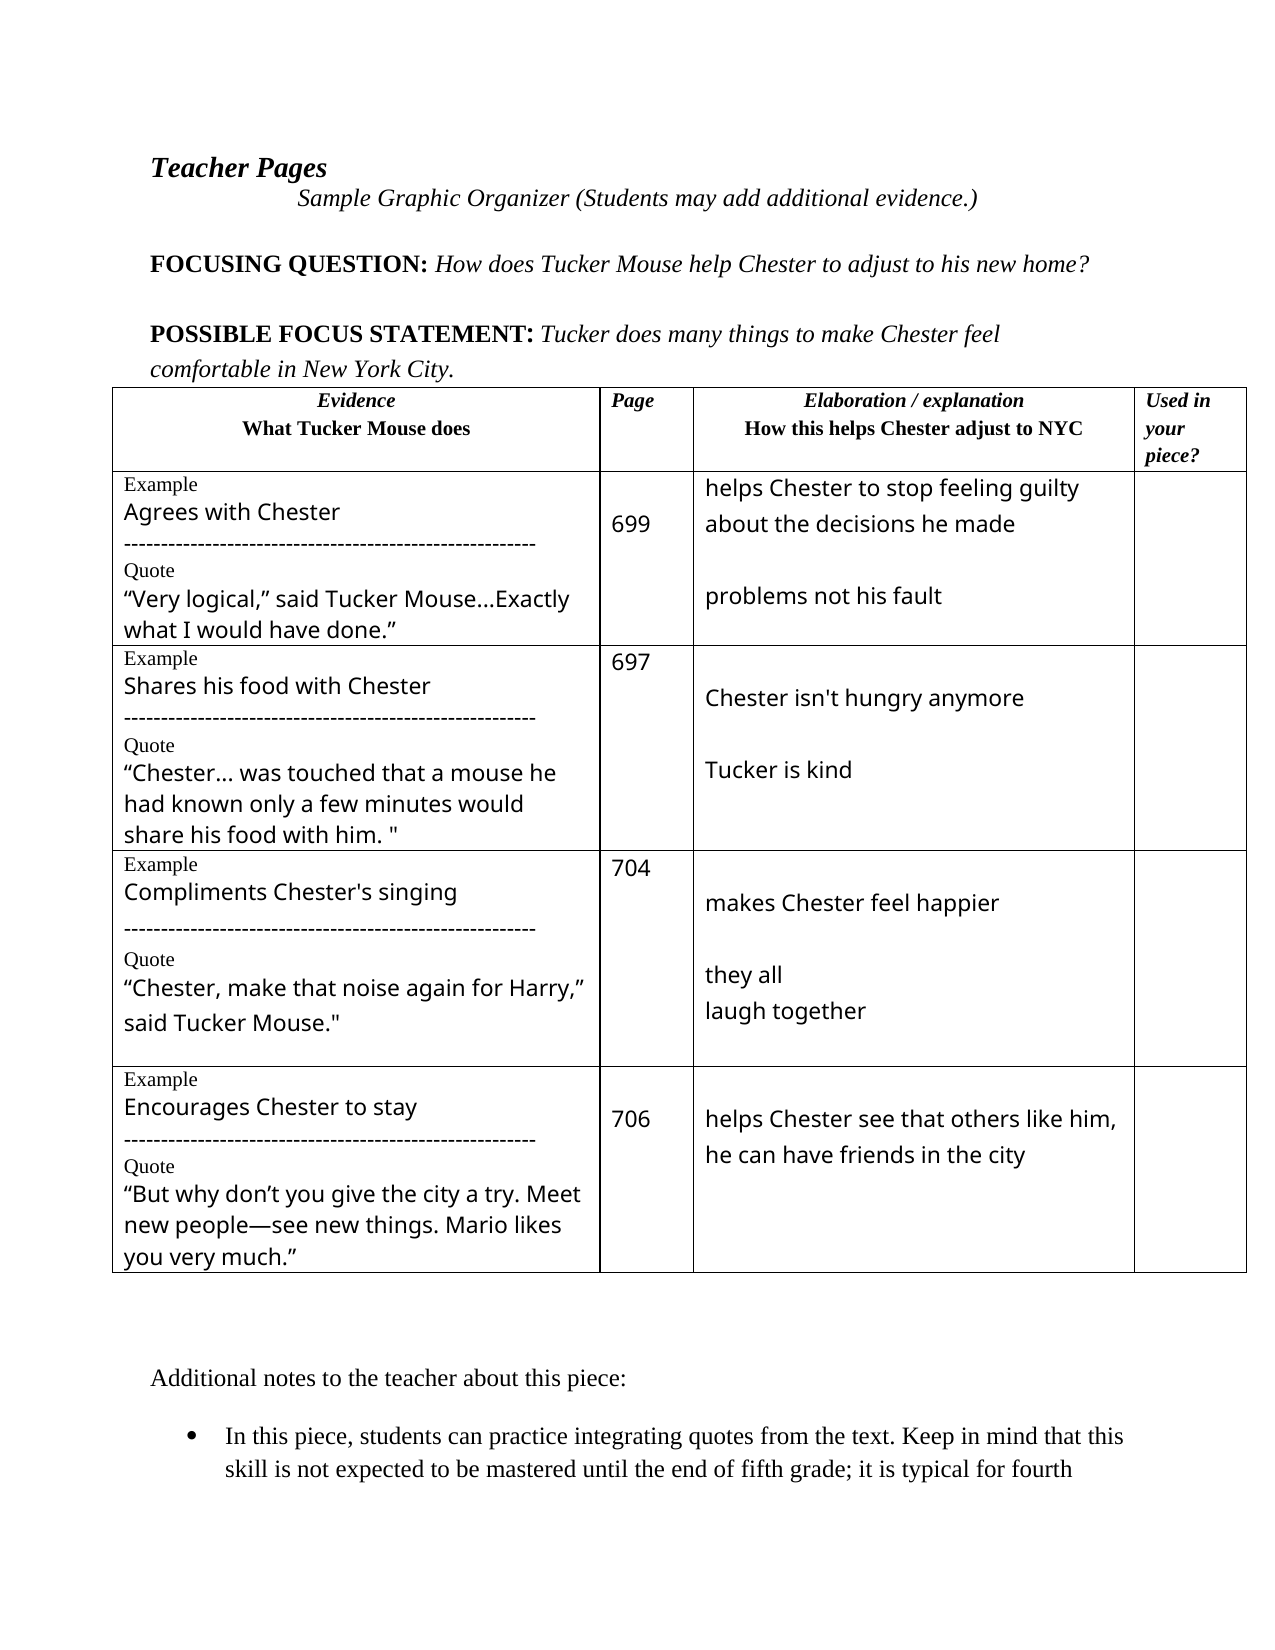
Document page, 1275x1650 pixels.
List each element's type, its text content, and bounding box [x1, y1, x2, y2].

table_cell [1135, 646, 1246, 850]
text Teacher Pages [150, 150, 1125, 183]
text Sample Graphic Organizer (Students may add additional evidence.) [150, 183, 1125, 212]
text Additional notes to the teacher about this piece: [150, 1363, 1125, 1392]
table_cell 704 [601, 851, 693, 1066]
table_cell [1135, 472, 1246, 645]
table_cell helps Chester to stop feeling guilty about the decisions he made problems not his fault [694, 472, 1134, 645]
table_header Used in your piece? [1135, 388, 1246, 471]
table_cell helps Chester see that others like him, he can have friends in the city [694, 1067, 1134, 1272]
text POSSIBLE FOCUS STATEMENT: Tucker does many things to make Chester feel comfortable in New York City. [150, 316, 1125, 383]
table_cell 699 [601, 472, 693, 645]
table_cell Example Encourages Chester to stay -------------------------------------------------------- Quote “But why don’t you give the city a try. Meet new people—see new things. Mario likes you very much.” [113, 1067, 599, 1272]
table_cell [1135, 851, 1246, 1066]
table_cell makes Chester feel happier they all laugh together [694, 851, 1134, 1066]
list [187, 1421, 1125, 1482]
table_cell Example Shares his food with Chester -------------------------------------------------------- Quote “Chester... was touched that a mouse he had known only a few minutes would share his food with him. " [113, 646, 599, 850]
table_cell [1135, 1067, 1246, 1272]
table_cell 706 [601, 1067, 693, 1272]
text FOCUSING QUESTION: How does Tucker Mouse help Chester to adjust to his new home? [150, 249, 1125, 278]
table_header Evidence What Tucker Mouse does [113, 388, 599, 471]
table_cell Example Agrees with Chester -------------------------------------------------------- Quote “Very logical,” said Tucker Mouse...Exactly what I would have done.” [113, 472, 599, 645]
table_cell Chester isn't hungry anymore Tucker is kind [694, 646, 1134, 850]
table_header Page [601, 388, 693, 471]
table_cell 697 [601, 646, 693, 850]
table_header Elaboration / explanation How this helps Chester adjust to NYC [694, 388, 1134, 471]
table_cell Example Compliments Chester's singing -------------------------------------------------------- Quote “Chester, make that noise again for Harry,” said Tucker Mouse." [113, 851, 599, 1066]
